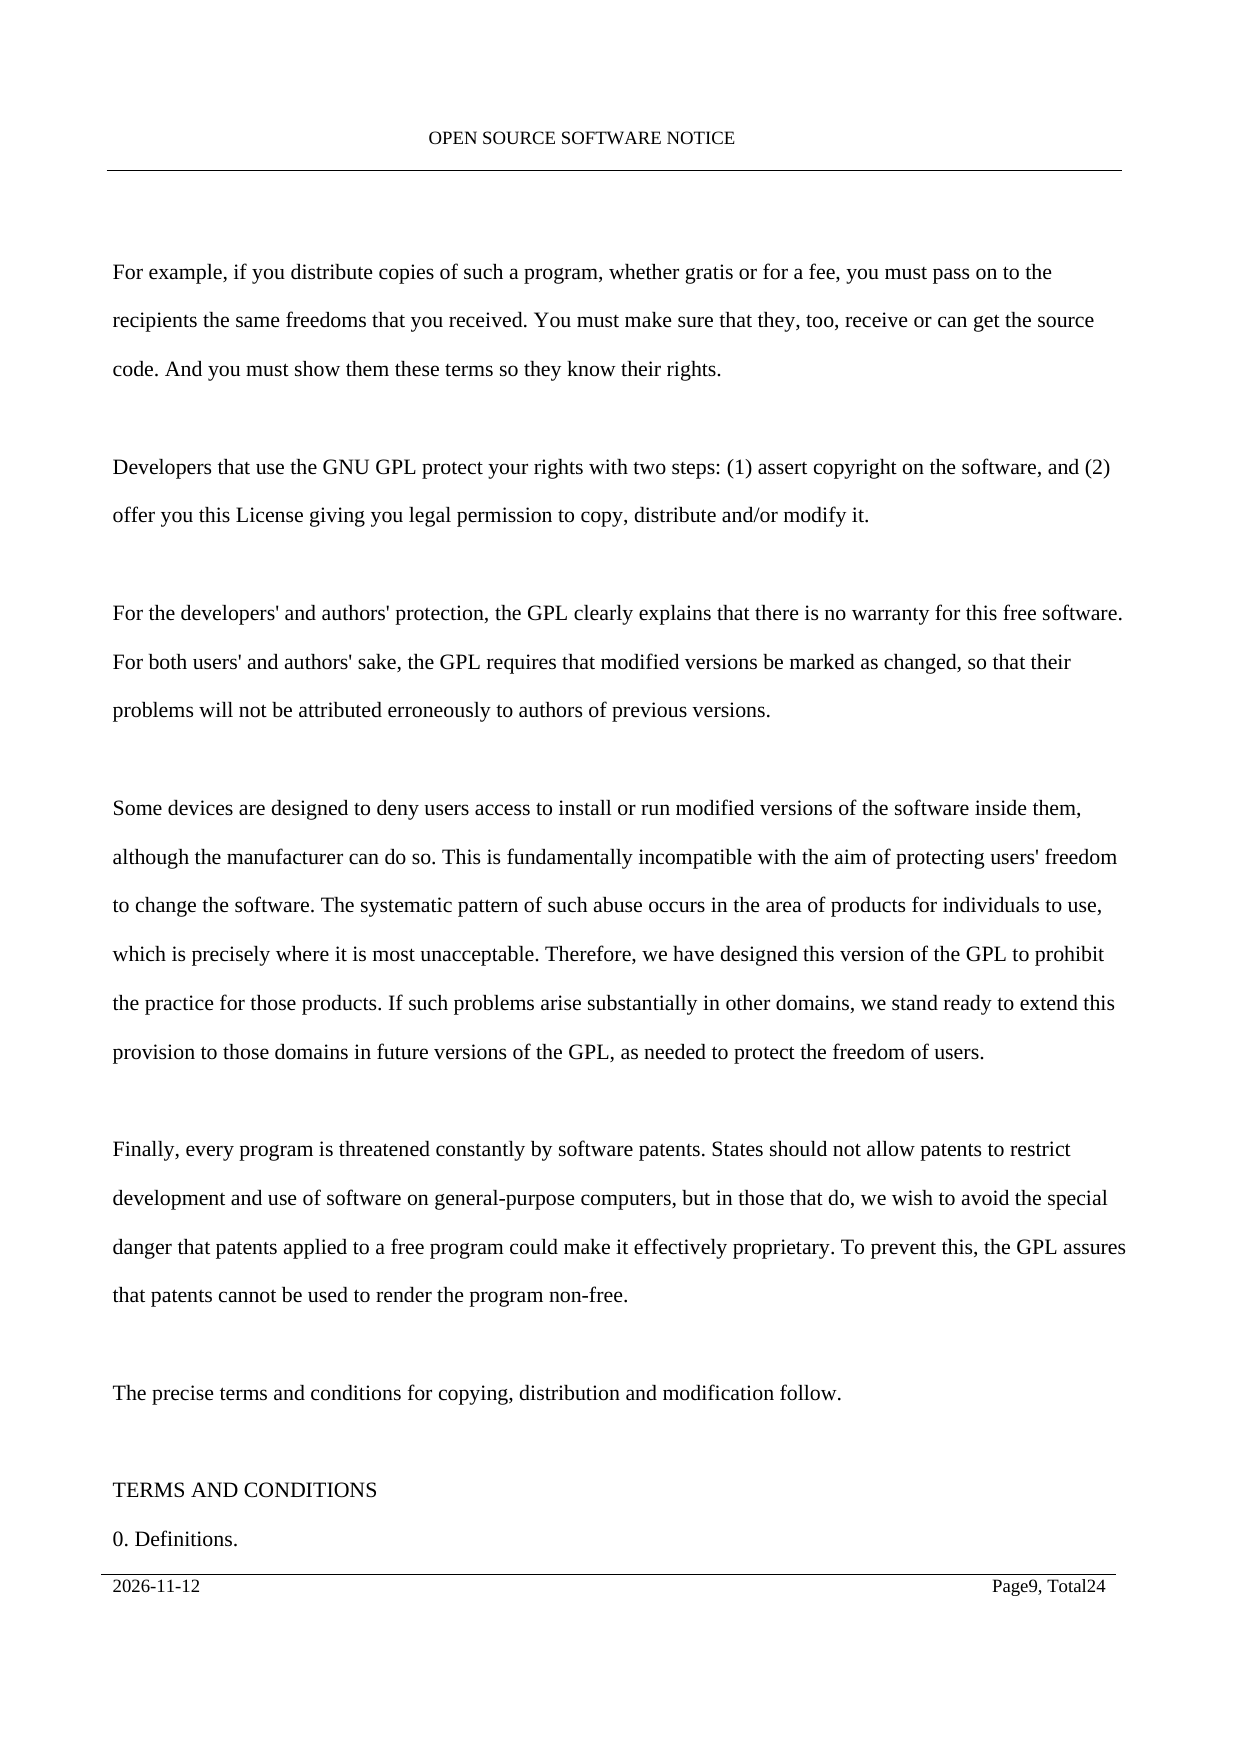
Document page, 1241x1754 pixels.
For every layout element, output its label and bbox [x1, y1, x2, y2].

text [112, 206, 1128, 1555]
